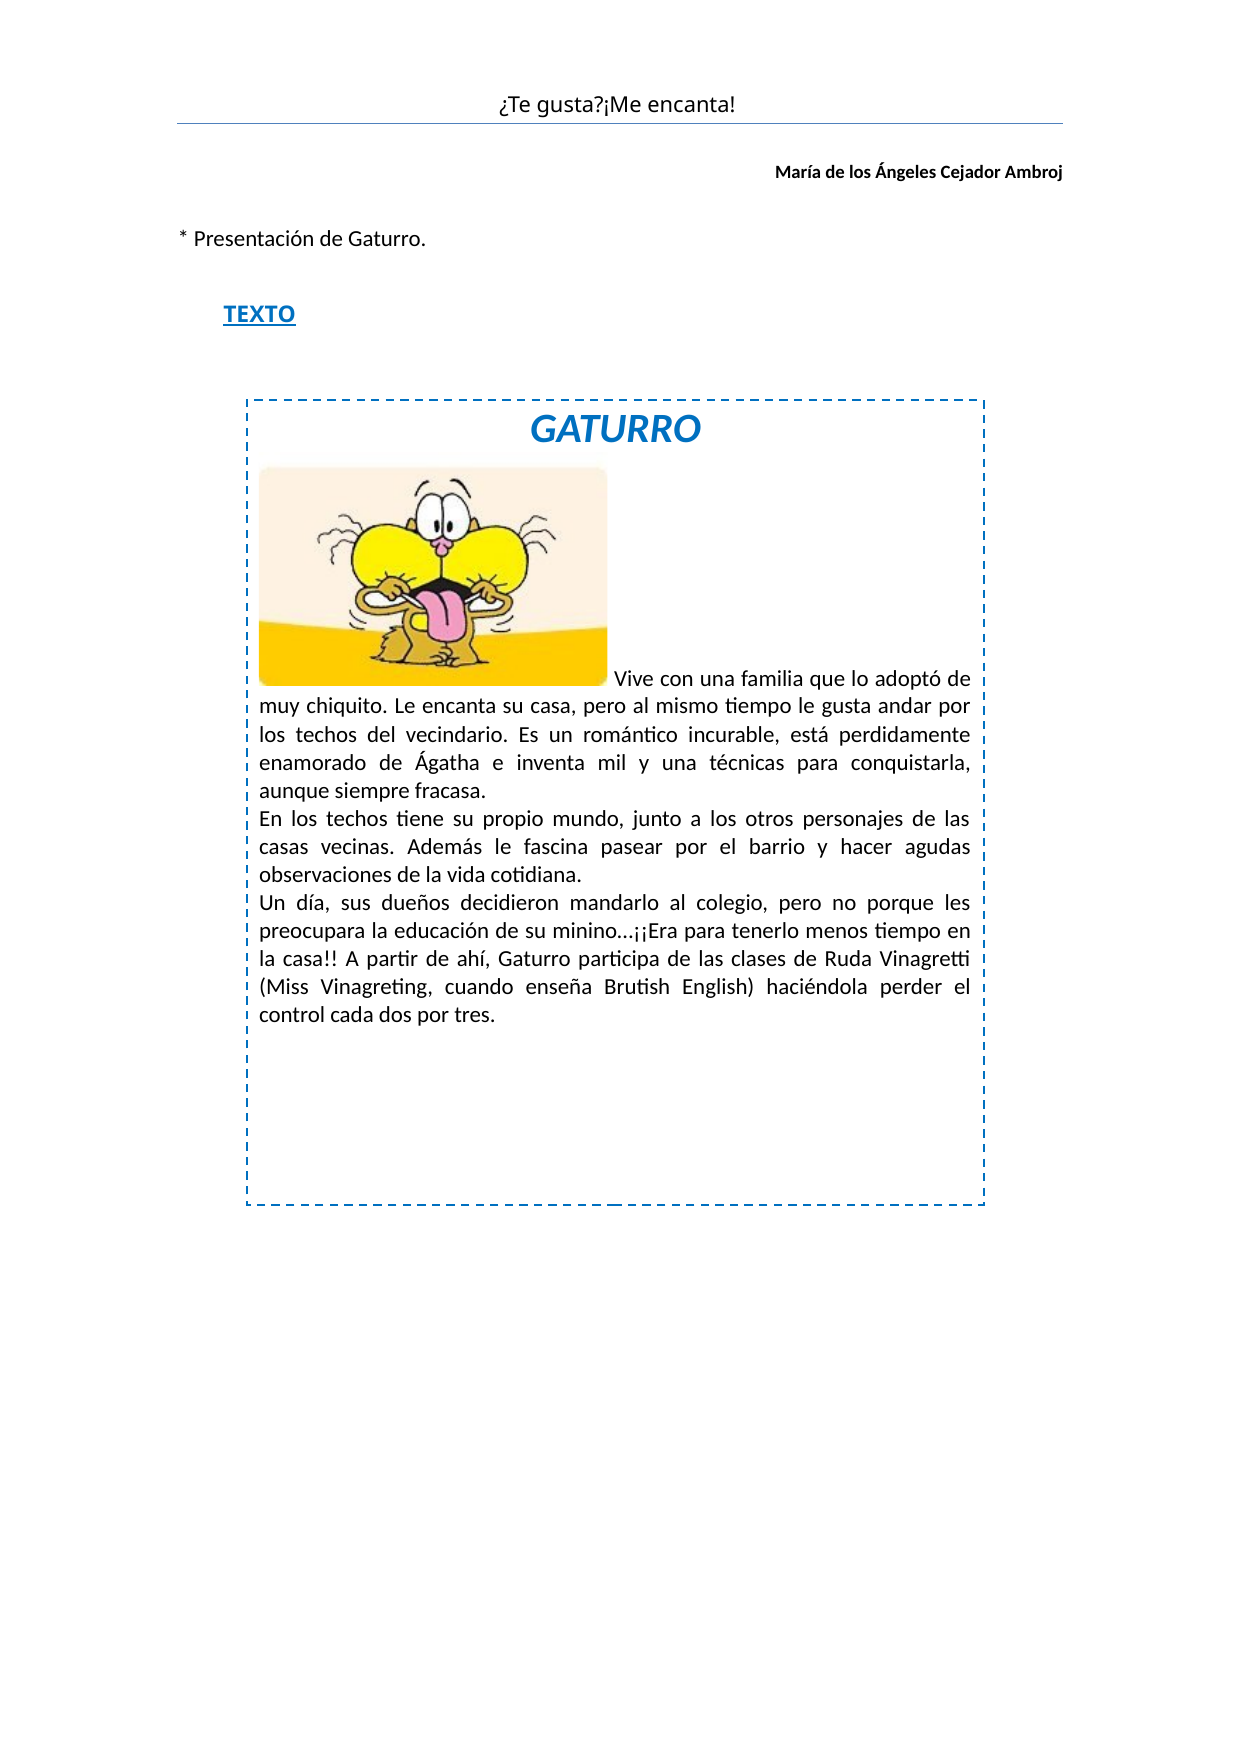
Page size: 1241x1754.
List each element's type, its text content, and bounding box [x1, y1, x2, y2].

picture [258, 452, 608, 686]
text * Presentación de Gaturro. [177, 220, 1063, 257]
text TEXTO [177, 295, 1063, 332]
